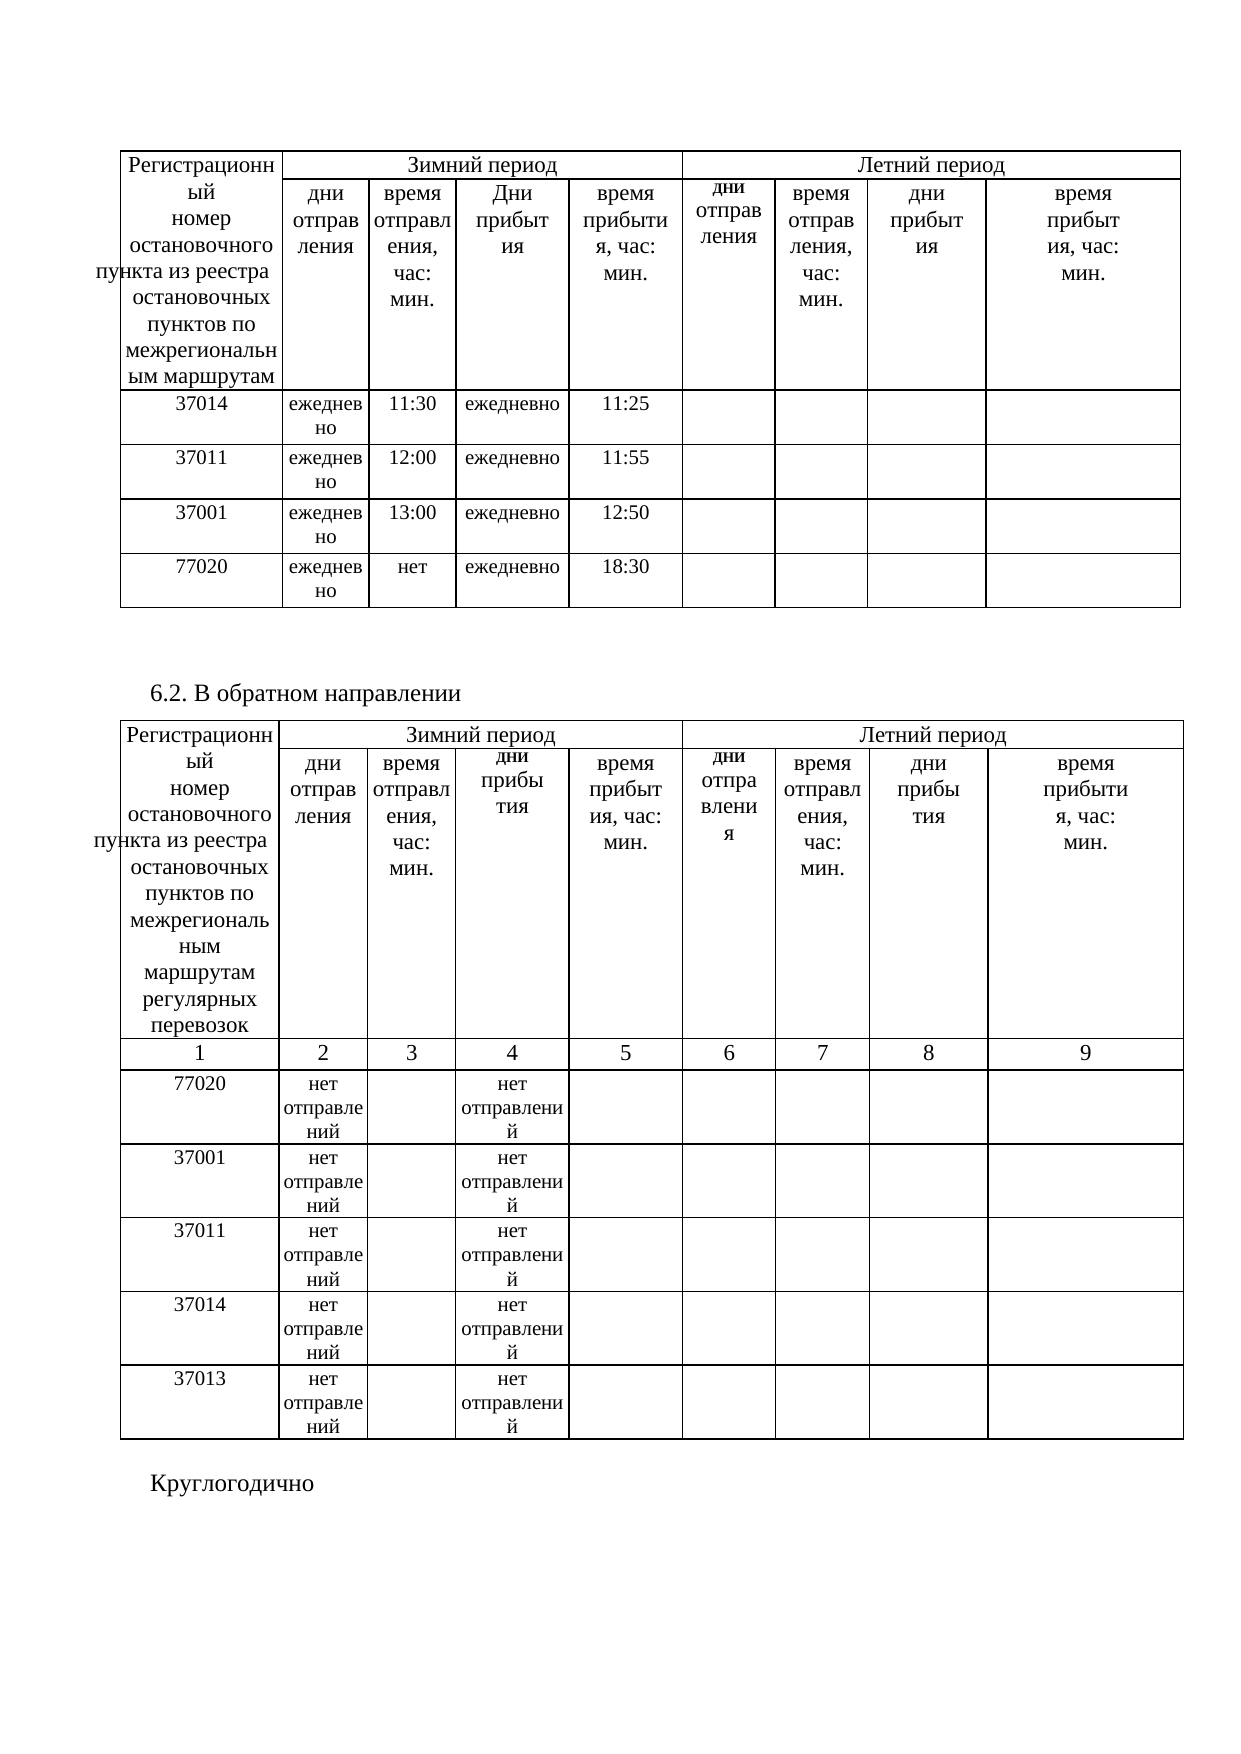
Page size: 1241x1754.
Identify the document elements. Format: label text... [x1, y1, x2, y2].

table_cell [987, 391, 1180, 444]
table_cell [368, 1218, 455, 1291]
table_cell нет отправлений [456, 1145, 568, 1217]
table_cell нет отправлений [456, 1366, 568, 1438]
table_cell ежедневно [457, 391, 568, 444]
table_cell [683, 1366, 775, 1438]
table_header Регистрационный номер остановочного пункта из реестра остановочных пунктов по межрегиональным маршрутам регулярных перевозок [121, 721, 278, 1037]
table_cell время отправл ения, час: мин. [370, 180, 455, 389]
table_cell 13:00 [370, 500, 455, 552]
table_cell [776, 391, 867, 444]
table_cell [683, 1145, 775, 1217]
table_cell ежедневно [283, 500, 368, 552]
table_cell 3 [368, 1039, 455, 1069]
table_cell 37014 [121, 391, 282, 444]
table_cell [570, 1145, 682, 1217]
table_cell 11:30 [370, 391, 455, 444]
table_cell нет отправлений [280, 1292, 367, 1364]
table_cell [570, 1218, 682, 1291]
table_cell 37001 [121, 500, 282, 552]
table_cell ежедневно [457, 554, 568, 607]
table_cell дни отправ ления [280, 749, 367, 1037]
table_cell [368, 1145, 455, 1217]
table_cell дни прибы тия [870, 749, 987, 1037]
table_cell [868, 500, 985, 552]
table_cell [368, 1071, 455, 1143]
table_cell 12:00 [370, 445, 455, 498]
table_cell [368, 1292, 455, 1364]
table_cell [870, 1292, 987, 1364]
table_cell [776, 500, 867, 552]
table_cell дни прибыт ия [868, 180, 985, 389]
table_cell [776, 1366, 869, 1438]
table_cell [570, 1071, 682, 1143]
table_cell время прибыт ия, час: мин. [570, 749, 682, 1037]
table_cell нет отправлений [456, 1218, 568, 1291]
table_cell 77020 [121, 1071, 278, 1143]
table_cell ДНИ отправ ления [683, 180, 774, 389]
table_cell время отправл ения, час: мин. [368, 749, 455, 1037]
table_cell ДНИ отпра влени я [683, 749, 775, 1037]
table_cell время прибыти я, час: мин. [570, 180, 682, 389]
table_cell [776, 554, 867, 607]
table_cell ежедневно [457, 445, 568, 498]
table_cell Дни прибыт ия [457, 180, 568, 389]
table_cell [987, 554, 1180, 607]
table_cell [683, 1218, 775, 1291]
table_cell [683, 391, 774, 444]
table_cell [776, 445, 867, 498]
table_cell [683, 1292, 775, 1364]
table_cell 37001 [121, 1145, 278, 1217]
table_cell 11:25 [570, 391, 682, 444]
table_cell 8 [870, 1039, 987, 1069]
table_cell время прибыти я, час: мин. [989, 749, 1183, 1037]
table_cell нет отправлений [280, 1145, 367, 1217]
table_cell [683, 1071, 775, 1143]
table_cell [870, 1366, 987, 1438]
table_cell 9 [989, 1039, 1183, 1069]
table_cell нет отправлений [456, 1071, 568, 1143]
table_cell [987, 445, 1180, 498]
table_cell ежедневно [457, 500, 568, 552]
table_header Летний период [683, 152, 1180, 178]
table_cell [683, 500, 774, 552]
table_cell нет отправлений [280, 1071, 367, 1143]
table_cell 37013 [121, 1366, 278, 1438]
table_header Зимний период [280, 721, 682, 747]
table_cell 2 [280, 1039, 367, 1069]
table_cell [987, 500, 1180, 552]
table_cell [870, 1071, 987, 1143]
table_cell 1 [121, 1039, 278, 1069]
table_cell 12:50 [570, 500, 682, 552]
text 6.2. В обратном направлении [150, 678, 1090, 707]
table_cell [989, 1292, 1183, 1364]
table_cell 18:30 [570, 554, 682, 607]
table_cell ежедневно [283, 445, 368, 498]
table_cell нет отправлений [456, 1292, 568, 1364]
table_cell [368, 1366, 455, 1438]
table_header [121, 152, 282, 389]
table_cell 37011 [121, 1218, 278, 1291]
table_cell [776, 1145, 869, 1217]
table_cell [776, 1218, 869, 1291]
table_cell время отправ ления, час: мин. [776, 180, 867, 389]
table_cell 77020 [121, 554, 282, 607]
table_cell [870, 1145, 987, 1217]
table_cell нет отправлений [280, 1218, 367, 1291]
table_cell время прибыт ия, час: мин. [987, 180, 1180, 389]
table_cell 7 [776, 1039, 869, 1069]
table_cell 37011 [121, 445, 282, 498]
text Круглогодично [150, 1468, 1090, 1497]
table_cell 6 [683, 1039, 775, 1069]
table_cell [989, 1218, 1183, 1291]
table_cell ДНИ прибы тия [456, 749, 568, 1037]
table_cell [989, 1366, 1183, 1438]
table_header Летний период [683, 721, 1183, 747]
table_cell нет отправлений [280, 1366, 367, 1438]
table_cell [776, 1292, 869, 1364]
table_cell [989, 1145, 1183, 1217]
table_cell 37014 [121, 1292, 278, 1364]
table_cell [868, 391, 985, 444]
table_cell время отправл ения, час: мин. [776, 749, 869, 1037]
table_cell [868, 445, 985, 498]
table_cell [870, 1218, 987, 1291]
table_cell ежедневно [283, 391, 368, 444]
table_cell [989, 1071, 1183, 1143]
table_cell [570, 1366, 682, 1438]
table_cell [776, 1071, 869, 1143]
table_cell [683, 445, 774, 498]
table_cell ежедневно [283, 554, 368, 607]
table_cell 11:55 [570, 445, 682, 498]
table_cell [868, 554, 985, 607]
table_cell [570, 1292, 682, 1364]
table_header Зимний период [283, 152, 682, 178]
table_cell 5 [570, 1039, 682, 1069]
table_cell дни отправ ления [283, 180, 368, 389]
table_cell нет [370, 554, 455, 607]
table_cell 4 [456, 1039, 568, 1069]
table_cell [683, 554, 774, 607]
